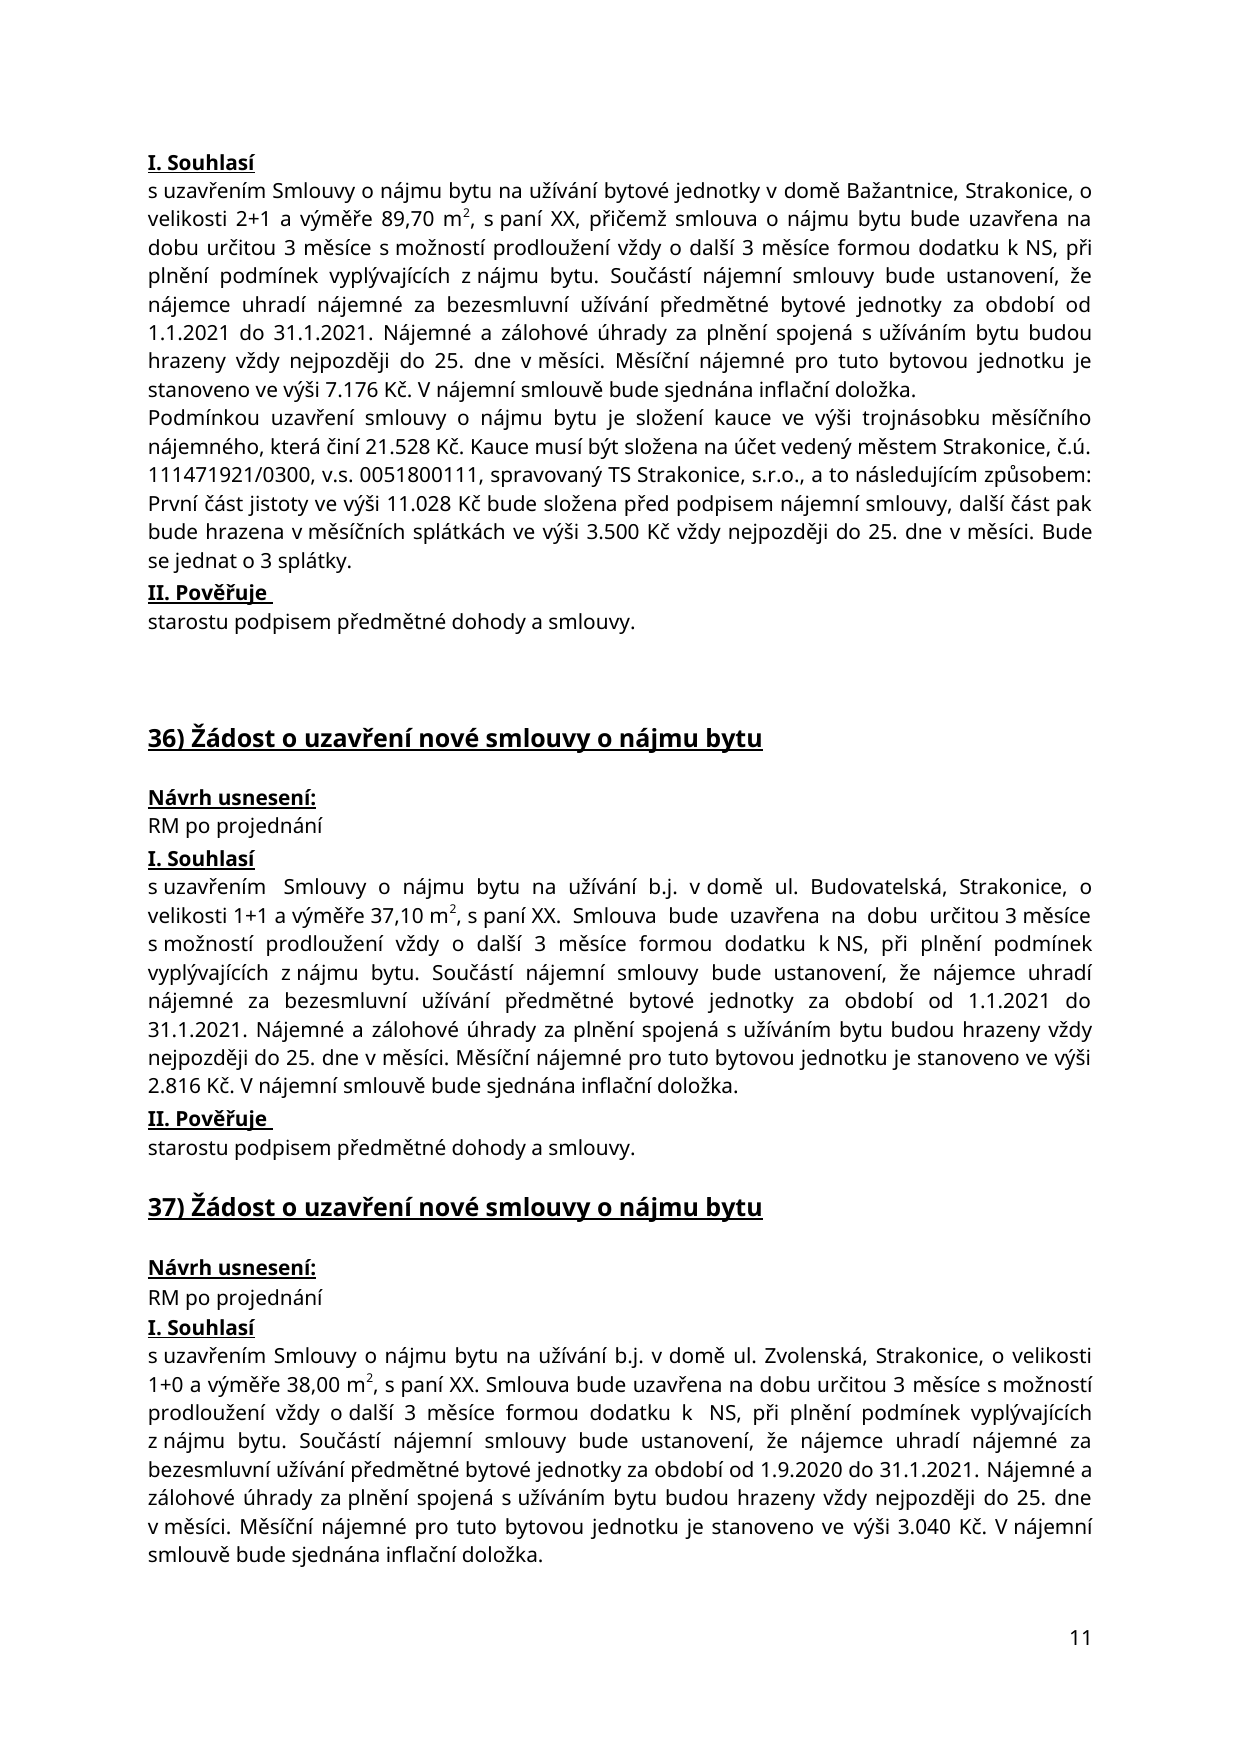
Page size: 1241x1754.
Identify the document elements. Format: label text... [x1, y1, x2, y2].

text RM po projednání [148, 1283, 1093, 1312]
subtitle 37) Žádost o uzavření nové smlouvy o nájmu bytu [148, 1189, 1086, 1223]
subtitle I. Souhlasí [148, 844, 1093, 872]
text starostu podpisem předmětné dohody a smlouvy. [148, 1133, 1093, 1161]
text Návrh usnesení: [148, 783, 1093, 811]
subtitle II. Pověřuje [148, 1104, 1093, 1133]
text starostu podpisem předmětné dohody a smlouvy. [148, 607, 1093, 635]
subtitle I. Souhlasí [148, 1313, 1093, 1341]
text s uzavřením Smlouvy o nájmu bytu na užívání b.j. v domě ul. Budovatelská, Strakonice, o velikosti 1+1 a výměře 37,10 m2, s paní XX. Smlouva bude uzavřena na dobu určitou 3 měsíce s možností prodloužení vždy o další 3 měsíce formou dodatku k NS, při plnění podmínek vyplývajících z nájmu bytu. Součástí nájemní smlouvy bude ustanovení, že nájemce uhradí nájemné za bezesmluvní užívání předmětné bytové jednotky za období od 1.1.2021 do 31.1.2021. Nájemné a zálohové úhrady za plnění spojená s užíváním bytu budou hrazeny vždy nejpozději do 25. dne v měsíci. Měsíční nájemné pro tuto bytovou jednotku je stanoveno ve výši 2.816 Kč. V nájemní smlouvě bude sjednána inflační doložka. [148, 872, 1093, 1100]
subtitle I. Souhlasí [148, 148, 1093, 176]
text s uzavřením Smlouvy o nájmu bytu na užívání bytové jednotky v domě Bažantnice, Strakonice, o velikosti 2+1 a výměře 89,70 m2, s paní XX, přičemž smlouva o nájmu bytu bude uzavřena na dobu určitou 3 měsíce s možností prodloužení vždy o další 3 měsíce formou dodatku k NS, při plnění podmínek vyplývajících z nájmu bytu. Součástí nájemní smlouvy bude ustanovení, že nájemce uhradí nájemné za bezesmluvní užívání předmětné bytové jednotky za období od 1.1.2021 do 31.1.2021. Nájemné a zálohové úhrady za plnění spojená s užíváním bytu budou hrazeny vždy nejpozději do 25. dne v měsíci. Měsíční nájemné pro tuto bytovou jednotku je stanoveno ve výši 7.176 Kč. V nájemní smlouvě bude sjednána inflační doložka. [148, 176, 1093, 403]
subtitle II. Pověřuje [148, 578, 1093, 607]
text s uzavřením Smlouvy o nájmu bytu na užívání b.j. v domě ul. Zvolenská, Strakonice, o velikosti 1+0 a výměře 38,00 m2, s paní XX. Smlouva bude uzavřena na dobu určitou 3 měsíce s možností prodloužení vždy o další 3 měsíce formou dodatku k NS, při plnění podmínek vyplývajících z nájmu bytu. Součástí nájemní smlouvy bude ustanovení, že nájemce uhradí nájemné za bezesmluvní užívání předmětné bytové jednotky za období od 1.9.2020 do 31.1.2021. Nájemné a zálohové úhrady za plnění spojená s užíváním bytu budou hrazeny vždy nejpozději do 25. dne v měsíci. Měsíční nájemné pro tuto bytovou jednotku je stanoveno ve výši 3.040 Kč. V nájemní smlouvě bude sjednána inflační doložka. [148, 1341, 1093, 1569]
text RM po projednání [148, 811, 1093, 840]
subtitle 36) Žádost o uzavření nové smlouvy o nájmu bytu [148, 721, 1086, 754]
text Podmínkou uzavření smlouvy o nájmu bytu je složení kauce ve výši trojnásobku měsíčního nájemného, která činí 21.528 Kč. Kauce musí být složena na účet vedený městem Strakonice, č.ú. 111471921/0300, v.s. 0051800111, spravovaný TS Strakonice, s.r.o., a to následujícím způsobem: První část jistoty ve výši 11.028 Kč bude složena před podpisem nájemní smlouvy, další část pak bude hrazena v měsíčních splátkách ve výši 3.500 Kč vždy nejpozději do 25. dne v měsíci. Bude se jednat o 3 splátky. [148, 403, 1093, 574]
text Návrh usnesení: [148, 1253, 1093, 1282]
